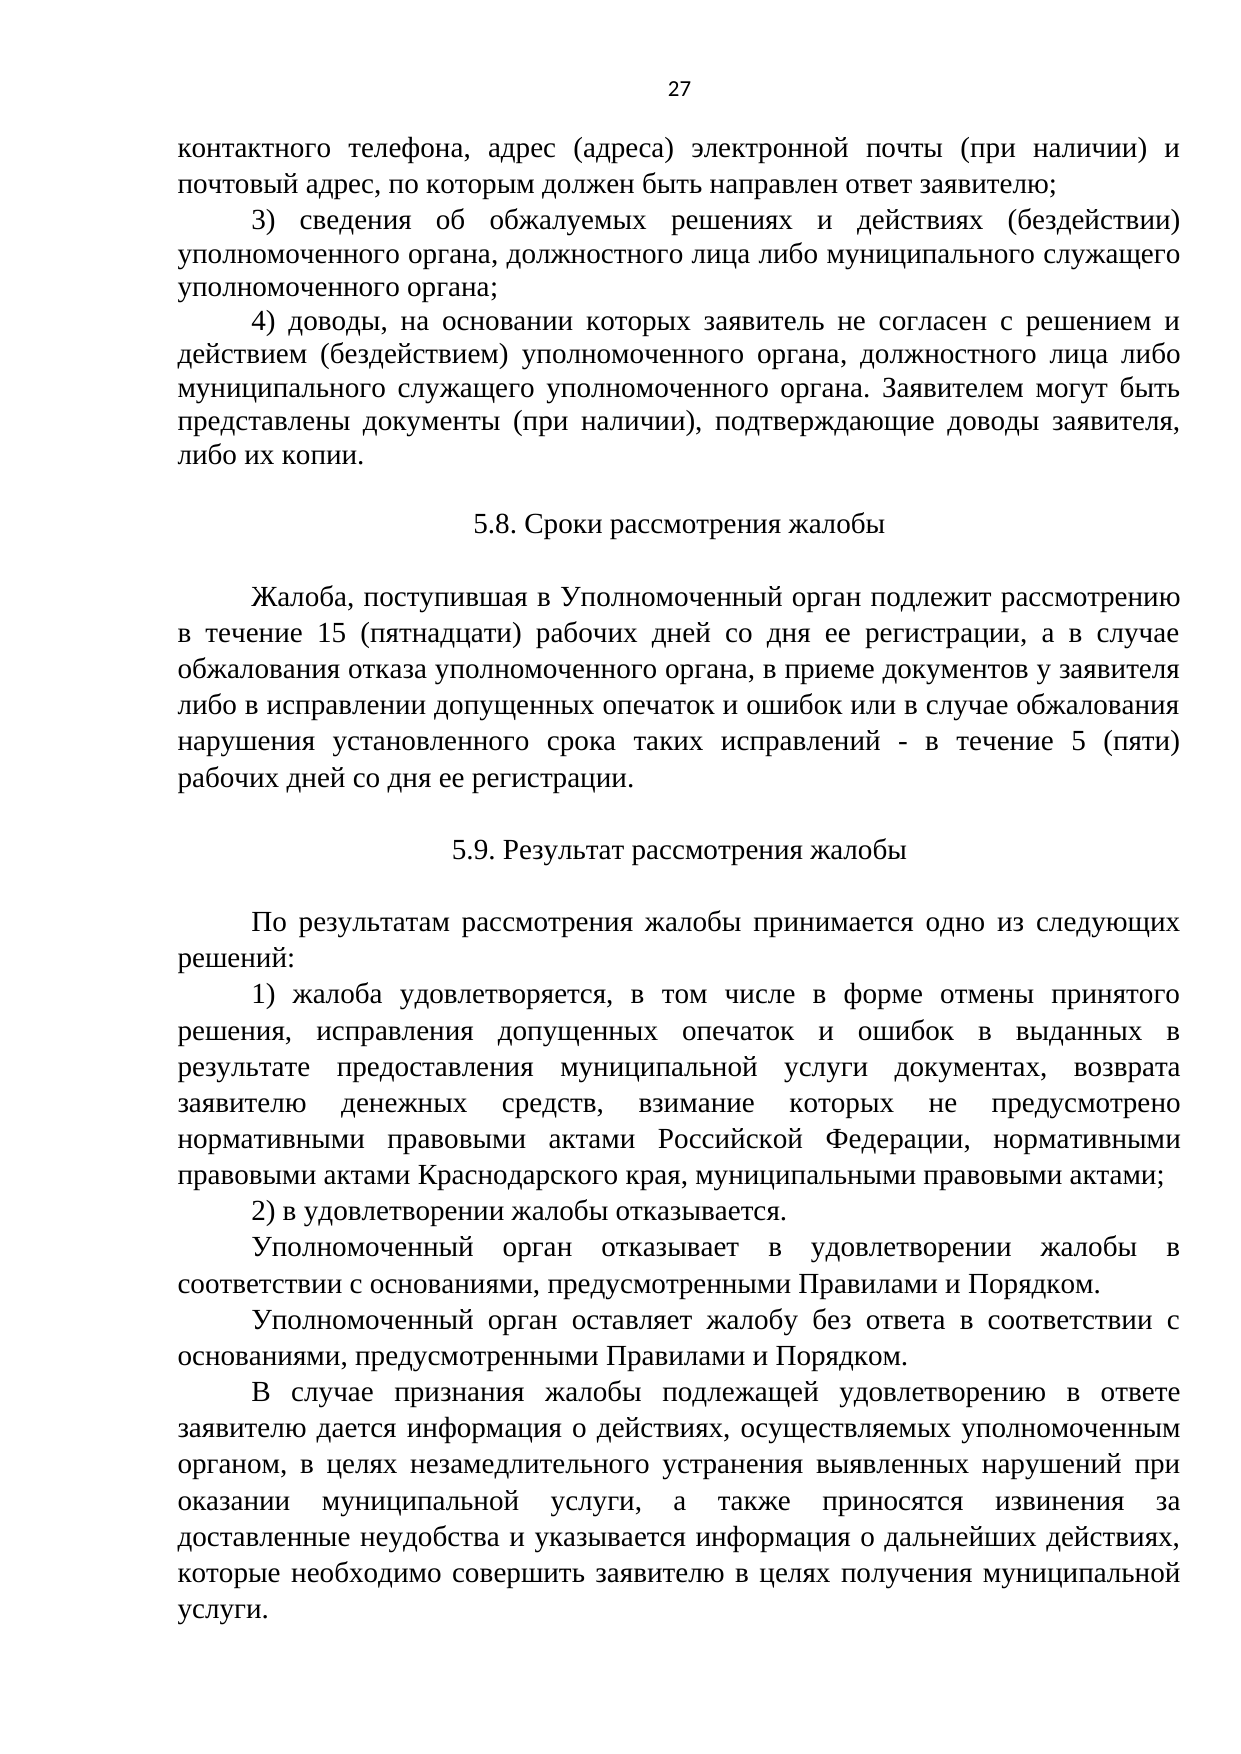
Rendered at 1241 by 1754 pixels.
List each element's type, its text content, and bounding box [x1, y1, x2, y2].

text Уполномоченный орган оставляет жалобу без ответа в соответствии с основаниями, предусмотренными Правилами и Порядком. [177, 1302, 1181, 1372]
text 5.9. Результат рассмотрения жалобы [177, 832, 1181, 866]
text По результатам рассмотрения жалобы принимается одно из следующих решений: [177, 904, 1181, 974]
text 3) сведения об обжалуемых решениях и действиях (бездействии) уполномоченного органа, должностного лица либо муниципального служащего уполномоченного органа; [177, 202, 1181, 303]
text В случае признания жалобы подлежащей удовлетворению в ответе заявителю дается информация о действиях, осуществляемых уполномоченным органом, в целях незамедлительного устранения выявленных нарушений при оказании муниципальной услуги, а также приносятся извинения за доставленные неудобства и указывается информация о дальнейших действиях, которые необходимо совершить заявителю в целях получения муниципальной услуги. [177, 1374, 1181, 1624]
text Уполномоченный орган отказывает в удовлетворении жалобы в соответствии с основаниями, предусмотренными Правилами и Порядком. [177, 1229, 1181, 1299]
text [177, 130, 1181, 199]
text 1) жалоба удовлетворяется, в том числе в форме отмены принятого решения, исправления допущенных опечаток и ошибок в выданных в результате предоставления муниципальной услуги документах, возврата заявителю денежных средств, взимание которых не предусмотрено нормативными правовыми актами Российской Федерации, нормативными правовыми актами Краснодарского края, муниципальными правовыми актами; [177, 977, 1181, 1191]
text 5.8. Сроки рассмотрения жалобы [177, 507, 1181, 540]
text Жалоба, поступившая в Уполномоченный орган подлежит рассмотрению в течение 15 (пятнадцати) рабочих дней со дня ее регистрации, а в случае обжалования отказа уполномоченного органа, в приеме документов у заявителя либо в исправлении допущенных опечаток и ошибок или в случае обжалования нарушения установленного срока таких исправлений - в течение 5 (пяти) рабочих дней со дня ее регистрации. [177, 579, 1181, 793]
text 2) в удовлетворении жалобы отказывается. [177, 1193, 1181, 1227]
text 4) доводы, на основании которых заявитель не согласен с решением и действием (бездействием) уполномоченного органа, должностного лица либо муниципального служащего уполномоченного органа. Заявителем могут быть представлены документы (при наличии), подтверждающие доводы заявителя, либо их копии. [177, 303, 1181, 471]
